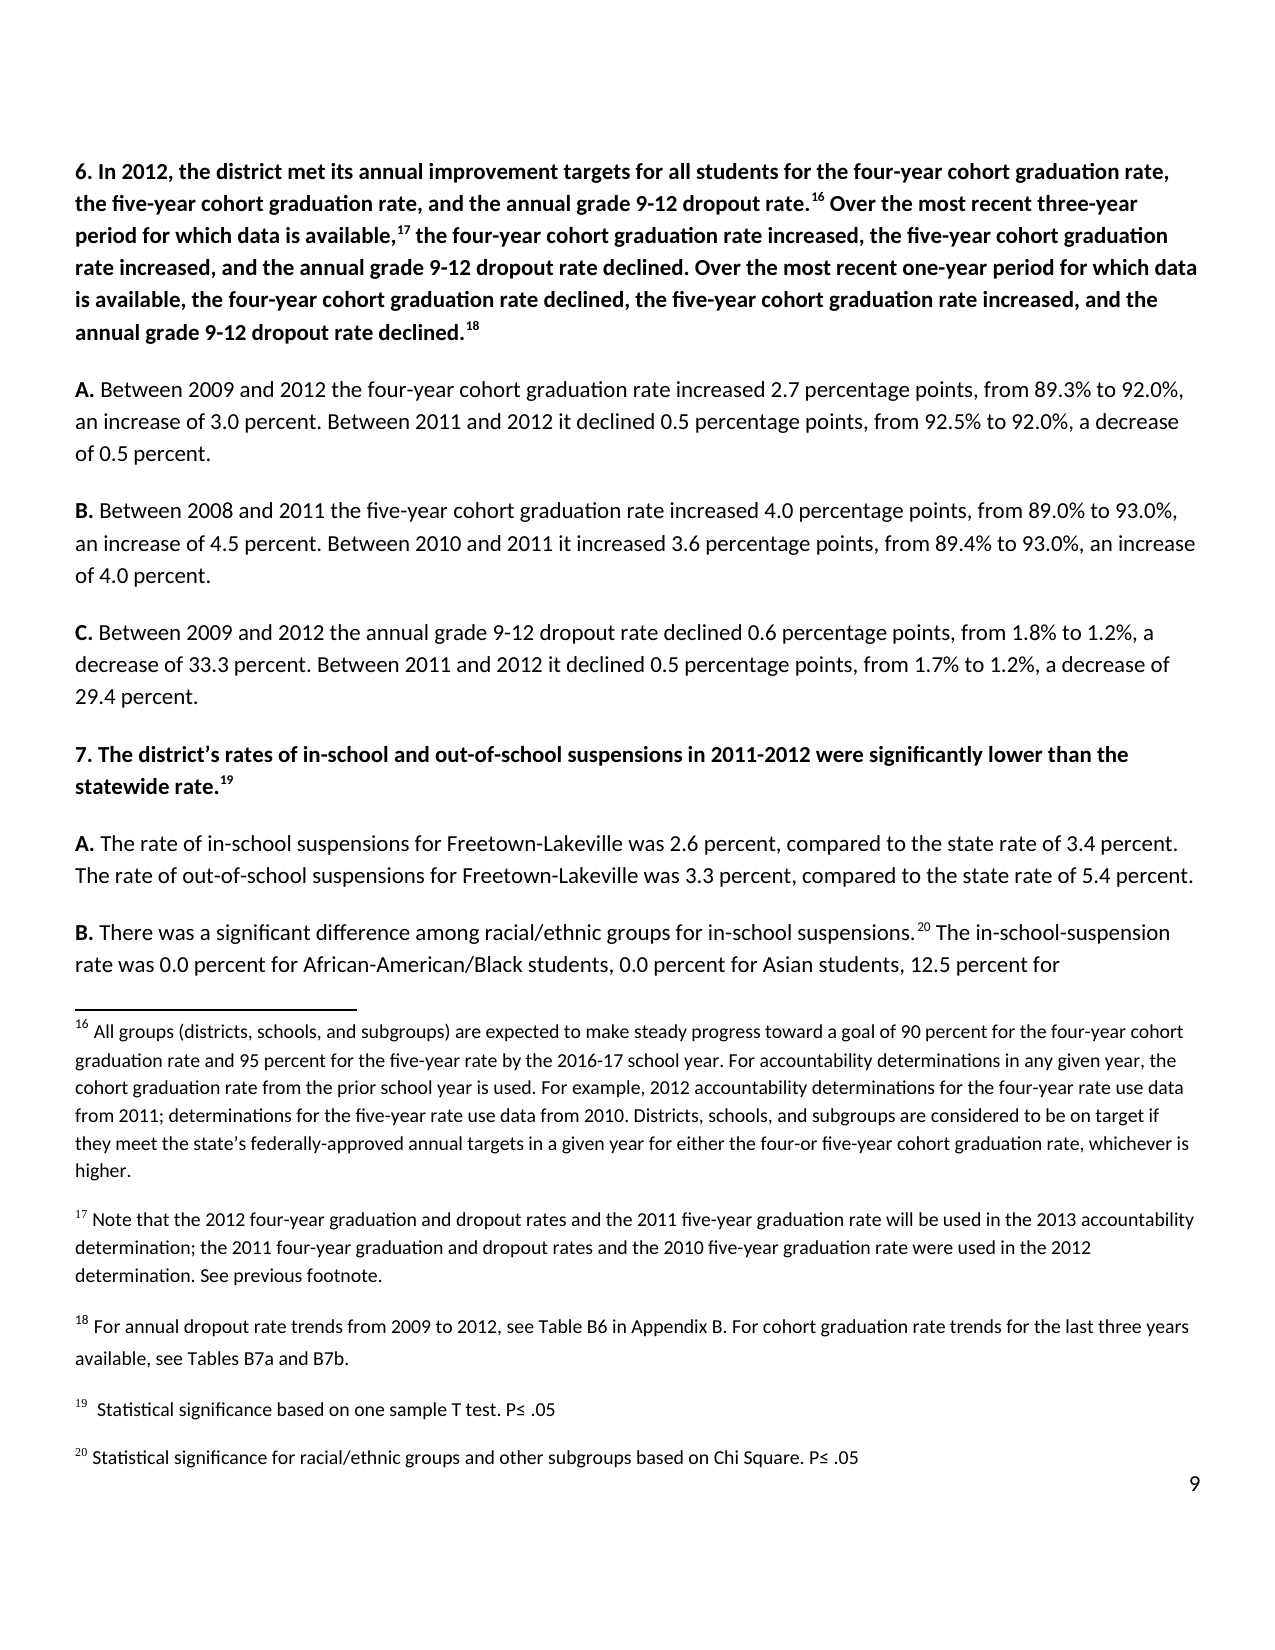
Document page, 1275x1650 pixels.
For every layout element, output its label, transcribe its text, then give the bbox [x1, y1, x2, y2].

text A. The rate of in-school suspensions for Freetown-Lakeville was 2.6 percent, compared to the state rate of 3.4 percent. The rate of out-of-school suspensions for Freetown-Lakeville was 3.3 percent, compared to the state rate of 5.4 percent. [75, 829, 1200, 889]
text B. There was a significant difference among racial/ethnic groups for in-school suspensions. The in-school-suspension rate was 0.0 percent for African-American/Black students, 0.0 percent for Asian students, 12.5 percent for Hispanic/Latino students, 4.8 percent for Multi-race (not Hispanic or Latino) students, and 2.4 percent for White students. [75, 918, 1200, 979]
text B. Between 2008 and 2011 the five-year cohort graduation rate increased 4.0 percentage points, from 89.0% to 93.0%, an increase of 4.5 percent. Between 2010 and 2011 it increased 3.6 percentage points, from 89.4% to 93.0%, an increase of 4.0 percent. [75, 497, 1200, 589]
text C. Between 2009 and 2012 the annual grade 9-12 dropout rate declined 0.6 percentage points, from 1.8% to 1.2%, a decrease of 33.3 percent. Between 2011 and 2012 it declined 0.5 percentage points, from 1.7% to 1.2%, a decrease of 29.4 percent. [75, 618, 1200, 711]
text A. Between 2009 and 2012 the four-year cohort graduation rate increased 2.7 percentage points, from 89.3% to 92.0%, an increase of 3.0 percent. Between 2011 and 2012 it declined 0.5 percentage points, from 92.5% to 92.0%, a decrease of 0.5 percent. [75, 375, 1200, 467]
text 7. The district’s rates of in-school and out-of-school suspensions in 2011-2012 were significantly lower than the statewide rate. [75, 740, 1200, 800]
text 6. In 2012, the district met its annual improvement targets for all students for the four-year cohort graduation rate, the five-year cohort graduation rate, and the annual grade 9-12 dropout rate. Over the most recent three-year period for which data is available, the four-year cohort graduation rate increased, the five-year cohort graduation rate increased, and the annual grade 9-12 dropout rate declined. Over the most recent one-year period for which data is available, the four-year cohort graduation rate declined, the five-year cohort graduation rate increased, and the annual grade 9-12 dropout rate declined. [75, 157, 1200, 346]
